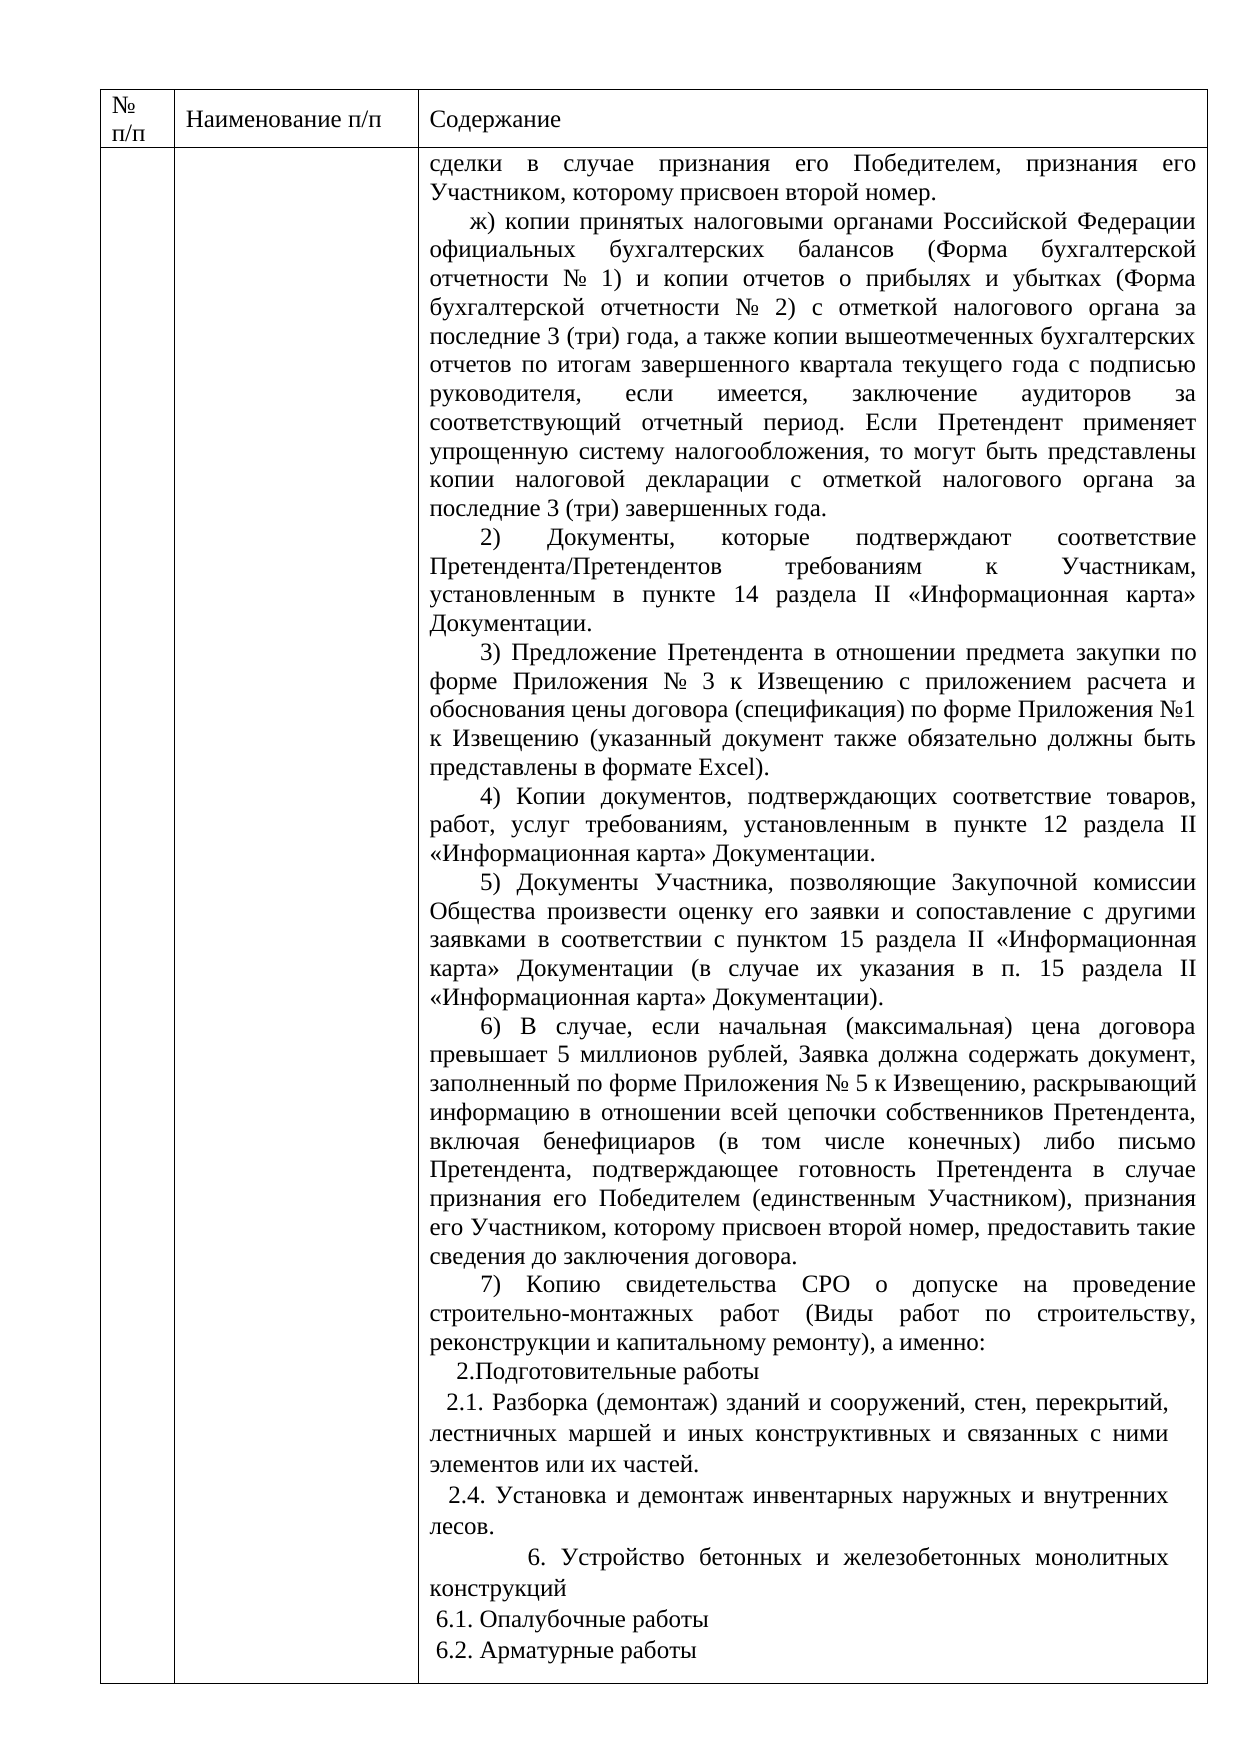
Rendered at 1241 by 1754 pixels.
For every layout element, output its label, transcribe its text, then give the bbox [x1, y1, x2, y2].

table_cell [419, 148, 1207, 1683]
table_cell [175, 148, 418, 1683]
table_header № п/п [101, 90, 174, 147]
table_header Наименование п/п [175, 90, 418, 147]
table_header Содержание [419, 90, 1207, 147]
table_cell [101, 148, 174, 1683]
